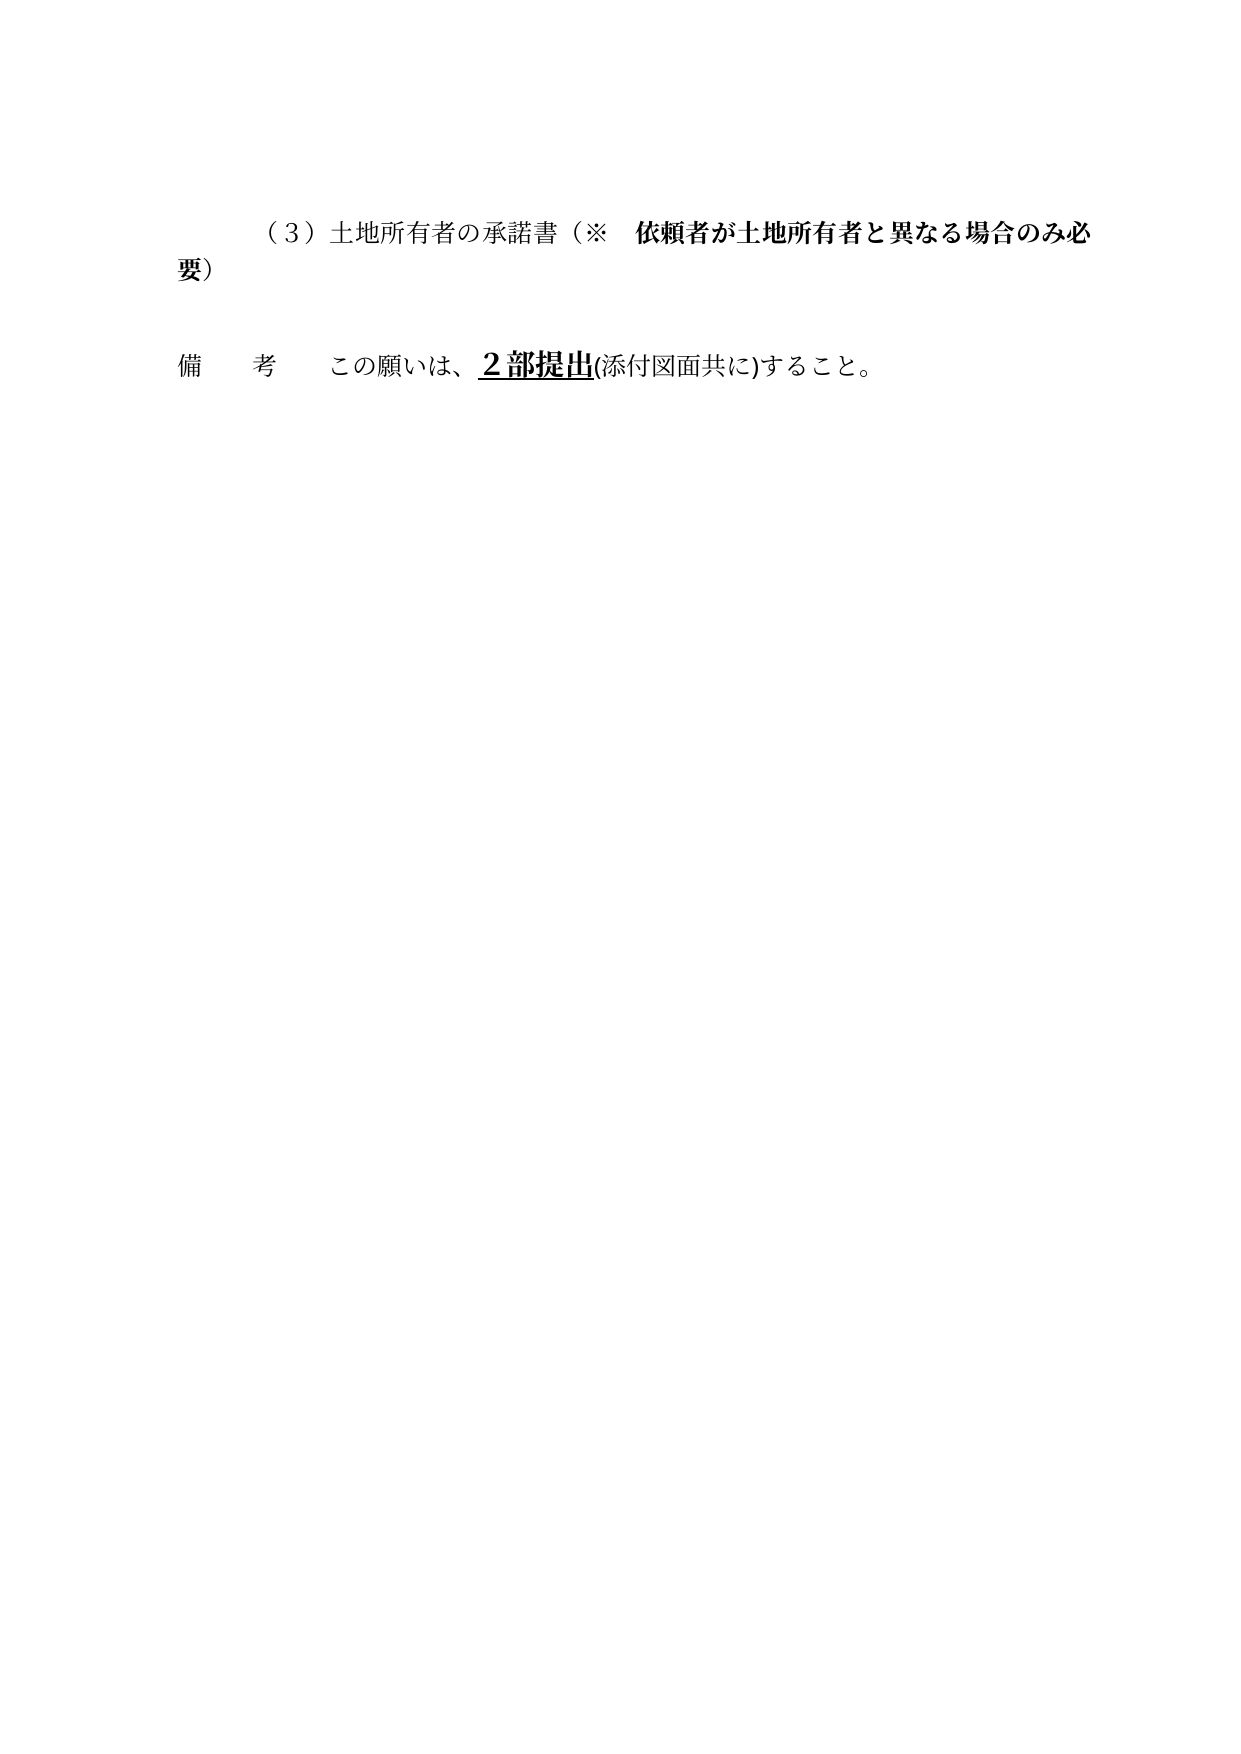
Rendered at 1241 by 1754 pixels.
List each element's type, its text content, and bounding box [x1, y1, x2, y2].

text 備 考 この願いは、２部提出(添付図面共に)すること。 [177, 325, 1092, 400]
text （３）土地所有者の承諾書（※ 依頼者が土地所有者と異なる場合のみ必要） [177, 213, 1092, 288]
